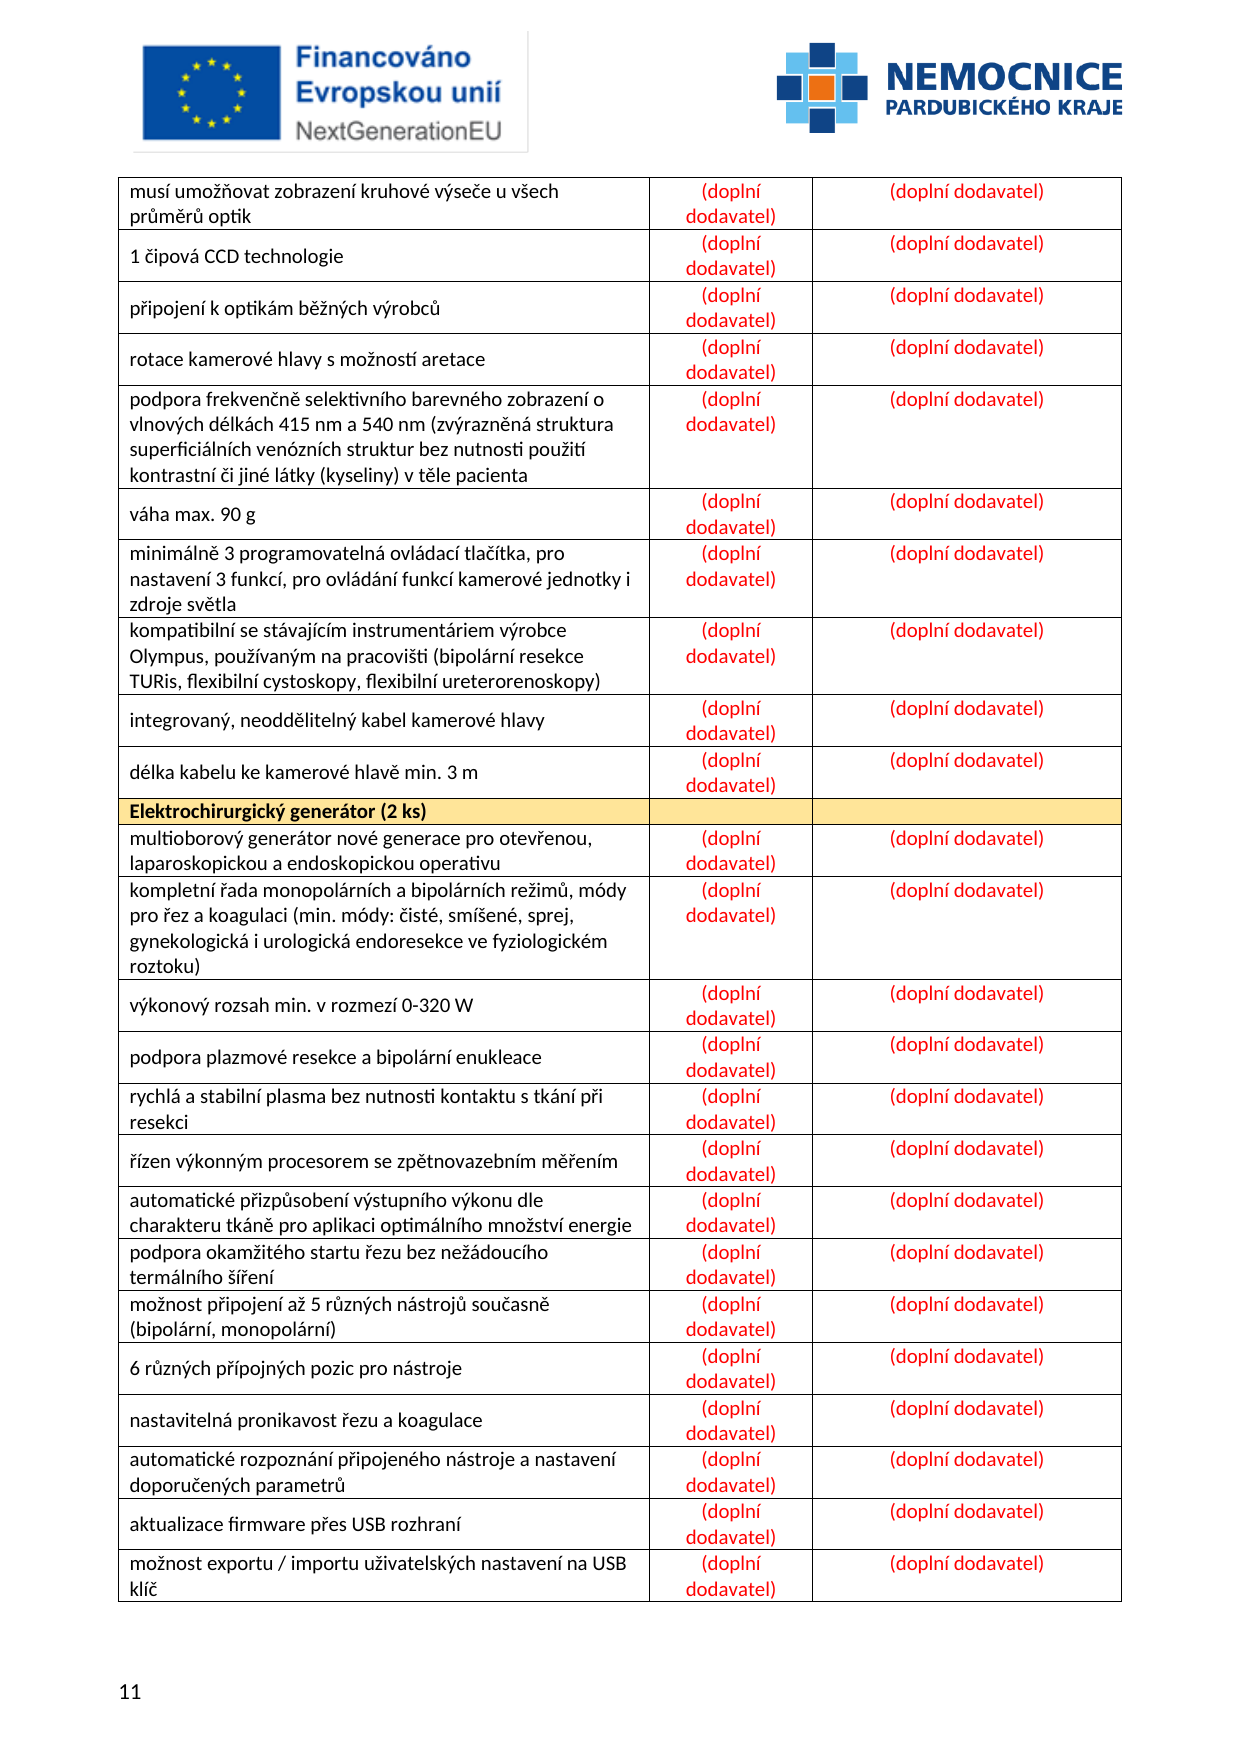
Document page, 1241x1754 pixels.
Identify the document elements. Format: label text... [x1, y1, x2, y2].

table_cell (doplní dodavatel) [650, 980, 812, 1031]
table_cell (doplní dodavatel) [650, 747, 812, 798]
table_cell délka kabelu ke kamerové hlavě min. 3 m [119, 747, 649, 798]
table_cell (doplní dodavatel) [813, 877, 1121, 979]
table_cell automatické přizpůsobení výstupního výkonu dle charakteru tkáně pro aplikaci optimálního množství energie [119, 1187, 649, 1238]
table_cell podpora plazmové resekce a bipolární enukleace [119, 1032, 649, 1082]
table_cell (doplní dodavatel) [813, 1187, 1121, 1238]
table_cell (doplní dodavatel) [650, 877, 812, 979]
table_cell (doplní dodavatel) [650, 825, 812, 876]
table_cell (doplní dodavatel) [650, 1343, 812, 1394]
table_cell multioborový generátor nové generace pro otevřenou, laparoskopickou a endoskopickou operativu [119, 825, 649, 876]
table_cell (doplní dodavatel) [813, 1447, 1121, 1497]
picture [775, 41, 1123, 134]
table_cell (doplní dodavatel) [650, 1032, 812, 1082]
table_cell (doplní dodavatel) [813, 489, 1121, 539]
table_cell (doplní dodavatel) [650, 178, 812, 229]
table_cell minimálně 3 programovatelná ovládací tlačítka, pro nastavení 3 funkcí, pro ovládání funkcí kamerové jednotky i zdroje světla [119, 540, 649, 617]
table_cell (doplní dodavatel) [650, 618, 812, 694]
table_cell (doplní dodavatel) [813, 386, 1121, 487]
table_cell (doplní dodavatel) [650, 230, 812, 281]
table_cell [813, 799, 1121, 824]
table_cell (doplní dodavatel) [813, 230, 1121, 281]
table_cell (doplní dodavatel) [813, 1032, 1121, 1082]
table_cell (doplní dodavatel) [650, 334, 812, 385]
table_cell (doplní dodavatel) [650, 282, 812, 333]
picture [133, 31, 530, 154]
table_cell (doplní dodavatel) [813, 1343, 1121, 1394]
table_cell řízen výkonným procesorem se zpětnovazebním měřením [119, 1135, 649, 1186]
table_cell (doplní dodavatel) [650, 1447, 812, 1497]
table_cell možnost exportu / importu uživatelských nastavení na USB klíč [119, 1550, 649, 1601]
table_cell (doplní dodavatel) [813, 1499, 1121, 1549]
table_cell rotace kamerové hlavy s možností aretace [119, 334, 649, 385]
table_cell (doplní dodavatel) [813, 178, 1121, 229]
table_cell (doplní dodavatel) [813, 695, 1121, 746]
table_cell výkonový rozsah min. v rozmezí 0-320 W [119, 980, 649, 1031]
table_cell možnost připojení až 5 různých nástrojů současně (bipolární, monopolární) [119, 1291, 649, 1342]
table_cell (doplní dodavatel) [650, 1135, 812, 1186]
table_cell (doplní dodavatel) [813, 980, 1121, 1031]
table_cell rychlá a stabilní plasma bez nutnosti kontaktu s tkání při resekci [119, 1084, 649, 1134]
table_cell (doplní dodavatel) [650, 540, 812, 617]
table_cell (doplní dodavatel) [813, 540, 1121, 617]
table_cell (doplní dodavatel) [650, 1550, 812, 1601]
table_cell podpora frekvenčně selektivního barevného zobrazení o vlnových délkách 415 nm a 540 nm (zvýrazněná struktura superficiálních venózních struktur bez nutnosti použití kontrastní či jiné látky (kyseliny) v těle pacienta [119, 386, 649, 487]
table_cell nastavitelná pronikavost řezu a koagulace [119, 1395, 649, 1446]
table_cell (doplní dodavatel) [650, 1239, 812, 1290]
table_cell (doplní dodavatel) [813, 334, 1121, 385]
table_cell automatické rozpoznání připojeného nástroje a nastavení doporučených parametrů [119, 1447, 649, 1497]
table_cell (doplní dodavatel) [650, 489, 812, 539]
table_cell připojení k optikám běžných výrobců [119, 282, 649, 333]
table_cell kompletní řada monopolárních a bipolárních režimů, módy pro řez a koagulaci (min. módy: čisté, smíšené, sprej, gynekologická i urologická endoresekce ve fyziologickém roztoku) [119, 877, 649, 979]
table_cell (doplní dodavatel) [813, 1239, 1121, 1290]
table_cell (doplní dodavatel) [813, 747, 1121, 798]
table_cell (doplní dodavatel) [813, 1135, 1121, 1186]
table_cell (doplní dodavatel) [813, 618, 1121, 694]
table_cell (doplní dodavatel) [650, 1291, 812, 1342]
table_cell integrovaný, neoddělitelný kabel kamerové hlavy [119, 695, 649, 746]
table_cell (doplní dodavatel) [813, 1084, 1121, 1134]
table_cell 1 čipová CCD technologie [119, 230, 649, 281]
table_cell (doplní dodavatel) [650, 1084, 812, 1134]
table_cell kompatibilní se stávajícím instrumentáriem výrobce Olympus, používaným na pracovišti (bipolární resekce TURis, flexibilní cystoskopy, flexibilní ureterorenoskopy) [119, 618, 649, 694]
table_cell (doplní dodavatel) [813, 282, 1121, 333]
table_cell (doplní dodavatel) [650, 695, 812, 746]
table_cell (doplní dodavatel) [813, 1291, 1121, 1342]
table_cell podpora okamžitého startu řezu bez nežádoucího termálního šíření [119, 1239, 649, 1290]
table_cell (doplní dodavatel) [813, 1550, 1121, 1601]
table_cell [650, 799, 812, 824]
table_cell váha max. 90 g [119, 489, 649, 539]
table_cell (doplní dodavatel) [650, 1187, 812, 1238]
table_cell (doplní dodavatel) [650, 1499, 812, 1549]
table_cell (doplní dodavatel) [650, 1395, 812, 1446]
table_cell (doplní dodavatel) [650, 386, 812, 487]
table_cell 6 různých přípojných pozic pro nástroje [119, 1343, 649, 1394]
table_cell (doplní dodavatel) [813, 1395, 1121, 1446]
table_cell aktualizace firmware přes USB rozhraní [119, 1499, 649, 1549]
table_cell (doplní dodavatel) [813, 825, 1121, 876]
table_cell musí umožňovat zobrazení kruhové výseče u všech průměrů optik [119, 178, 649, 229]
table_cell Elektrochirurgický generátor (2 ks) [119, 799, 649, 824]
